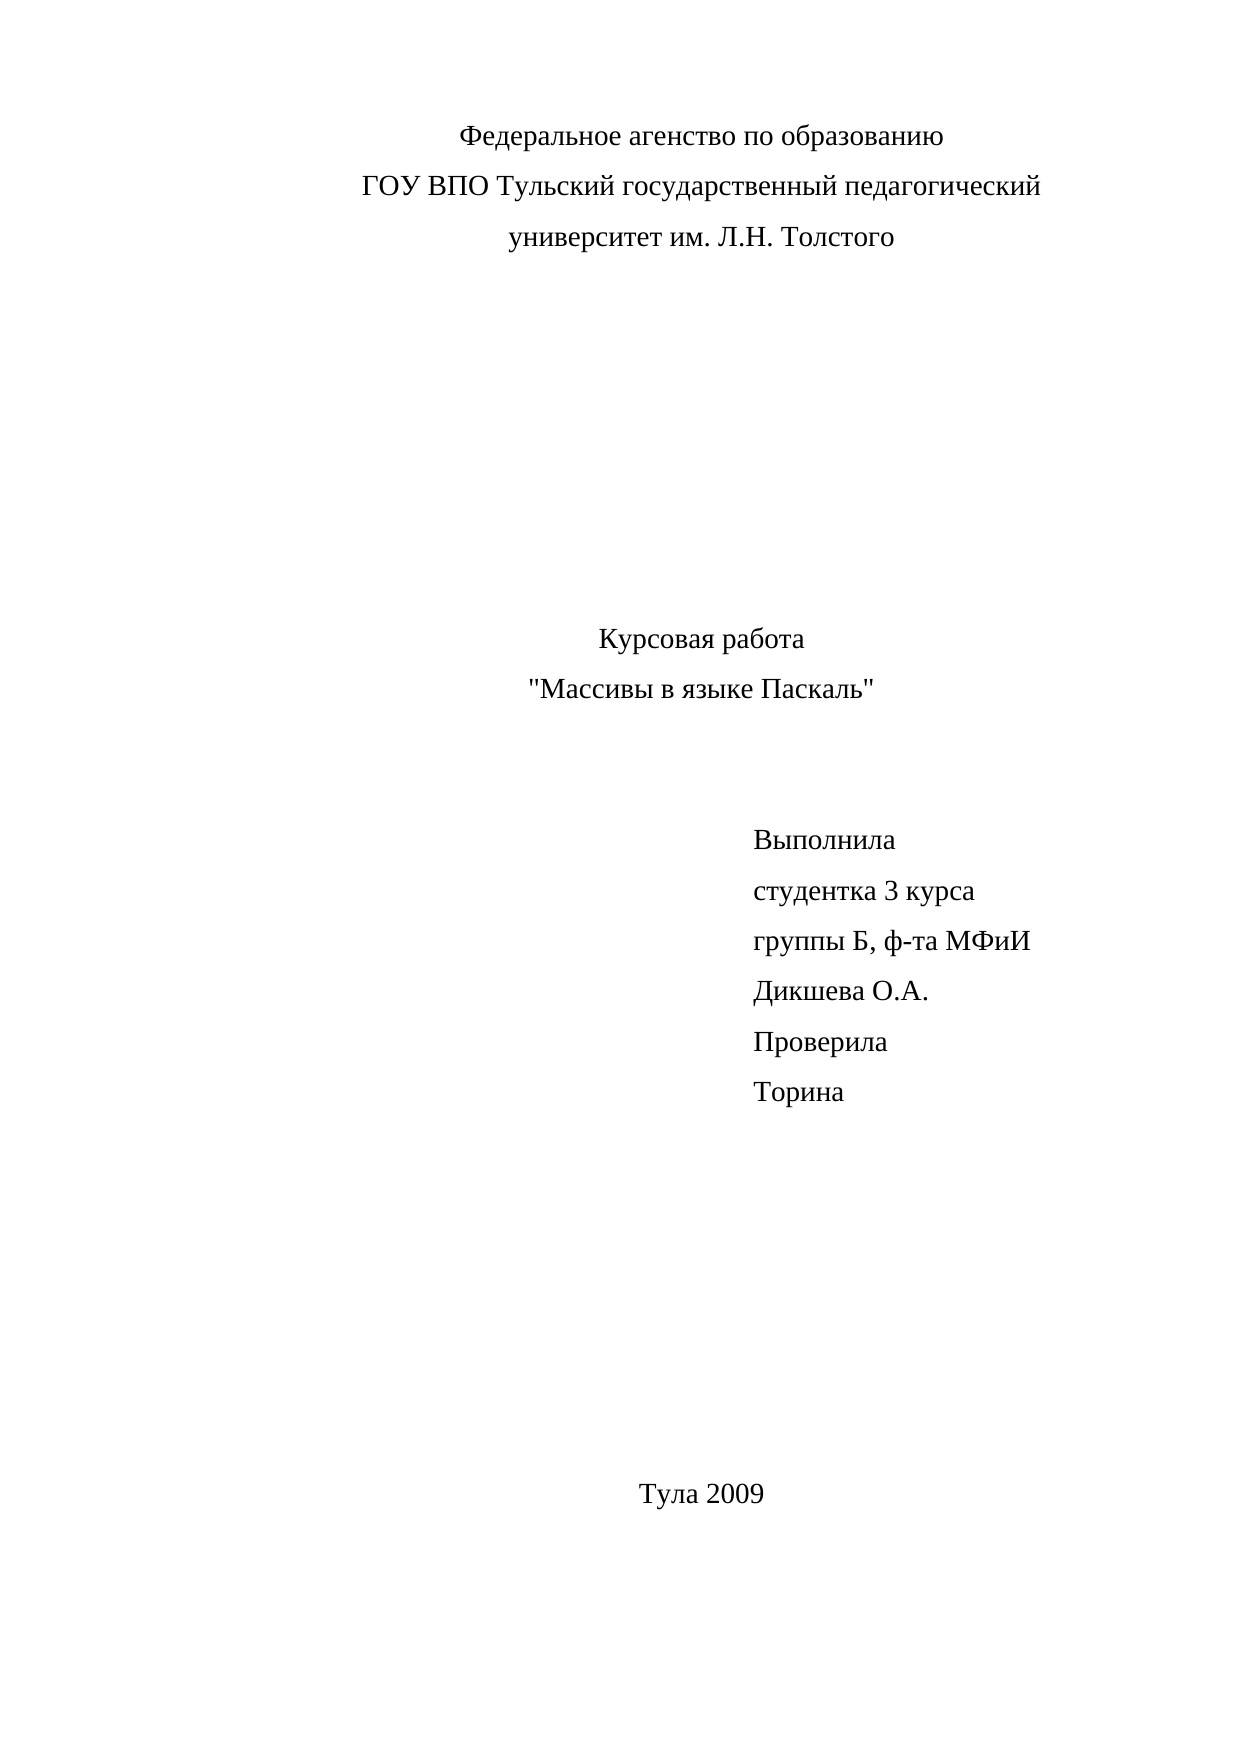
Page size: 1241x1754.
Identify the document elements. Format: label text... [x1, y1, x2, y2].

text студентка 3 курса [177, 873, 1152, 906]
text Торина [177, 1074, 1152, 1108]
text ГОУ ВПО Тульский государственный педагогический [177, 168, 1152, 202]
text группы Б, ф-та МФиИ [177, 923, 1152, 957]
text Курсовая работа [177, 621, 1152, 655]
text университет им. Л.Н. Толстого [177, 219, 1152, 252]
text Федеральное агенство по образованию [177, 118, 1152, 152]
text Проверила [177, 1024, 1152, 1057]
text Тула 2009 [177, 1477, 1152, 1510]
text Выполнила [177, 822, 1152, 856]
text "Массивы в языке Паскаль" [177, 672, 1152, 705]
text Дикшева О.А. [177, 973, 1152, 1007]
